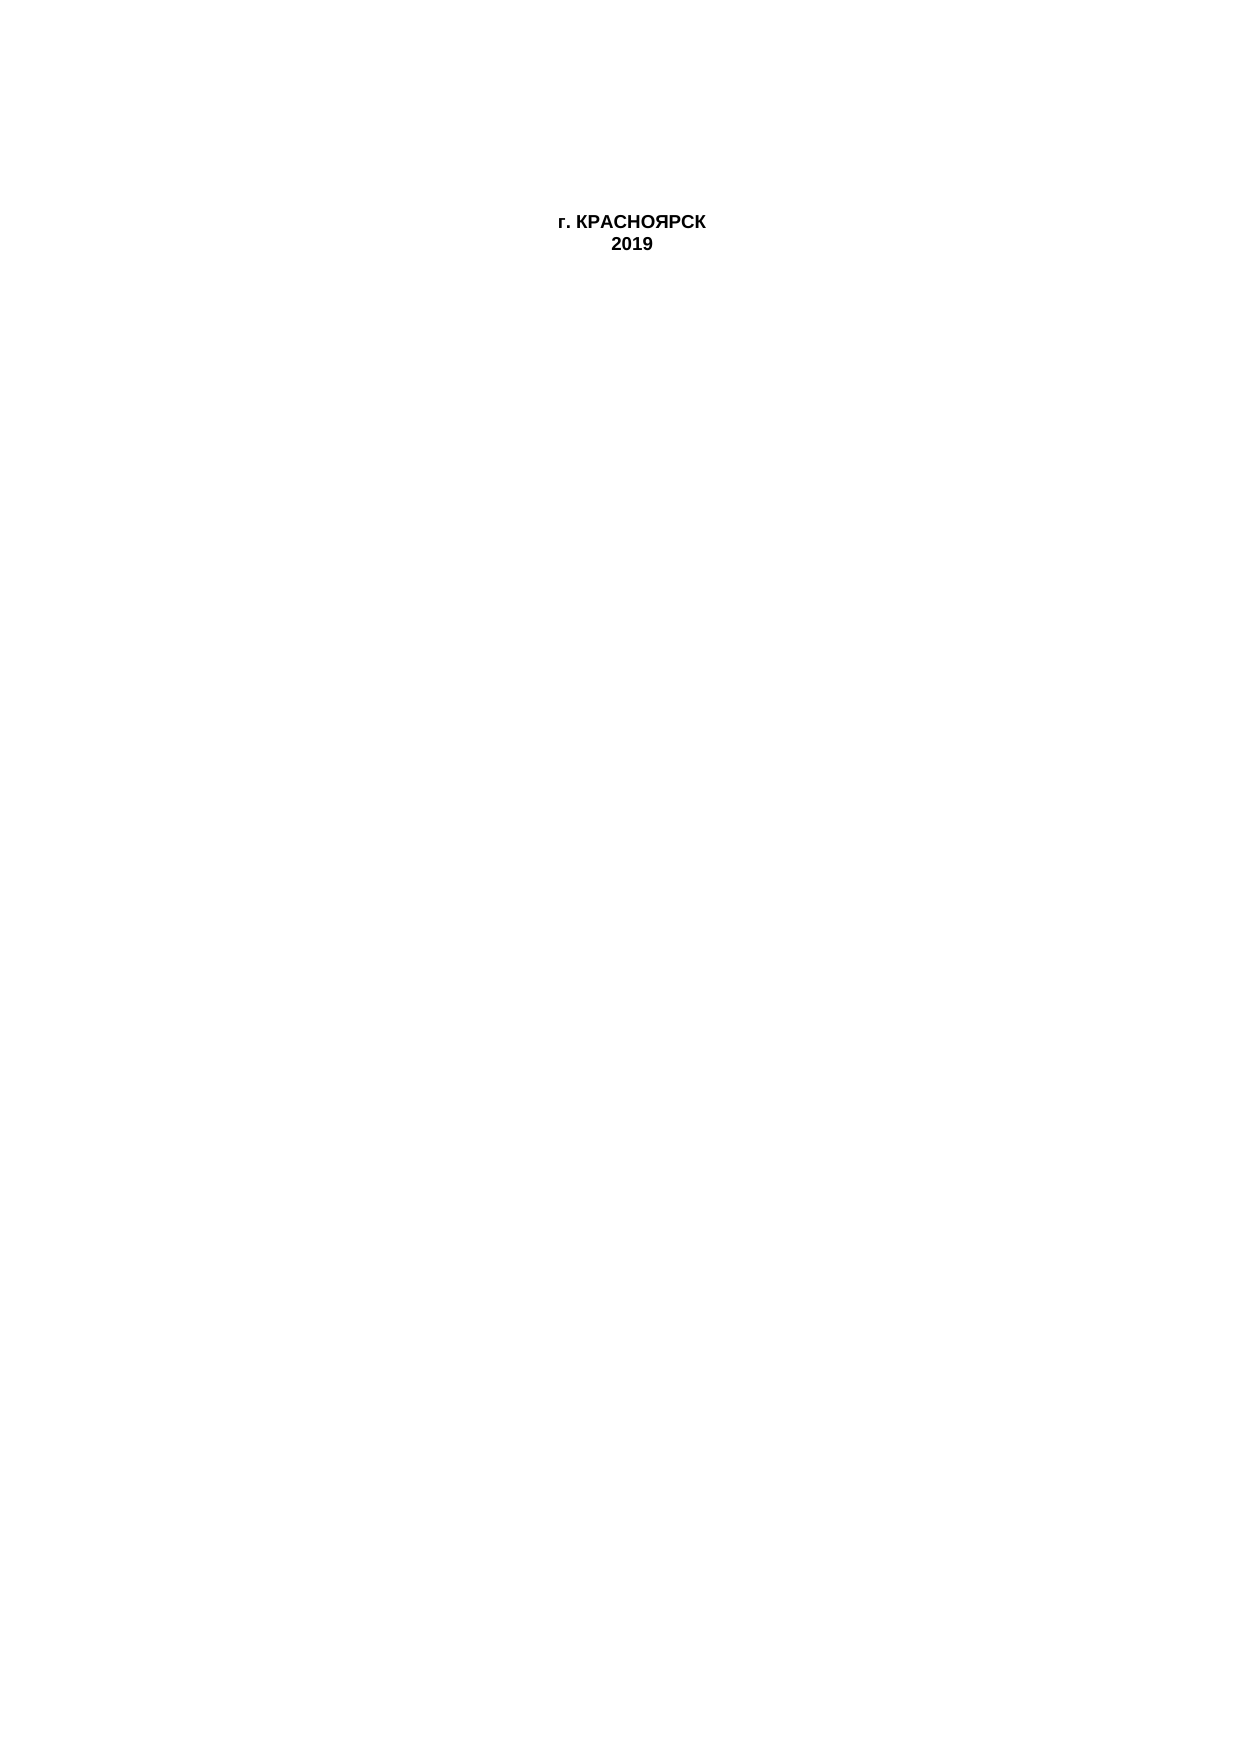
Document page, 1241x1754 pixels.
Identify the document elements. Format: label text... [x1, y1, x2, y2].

text 2019 [130, 233, 1134, 254]
text г. красноярск [130, 211, 1134, 233]
